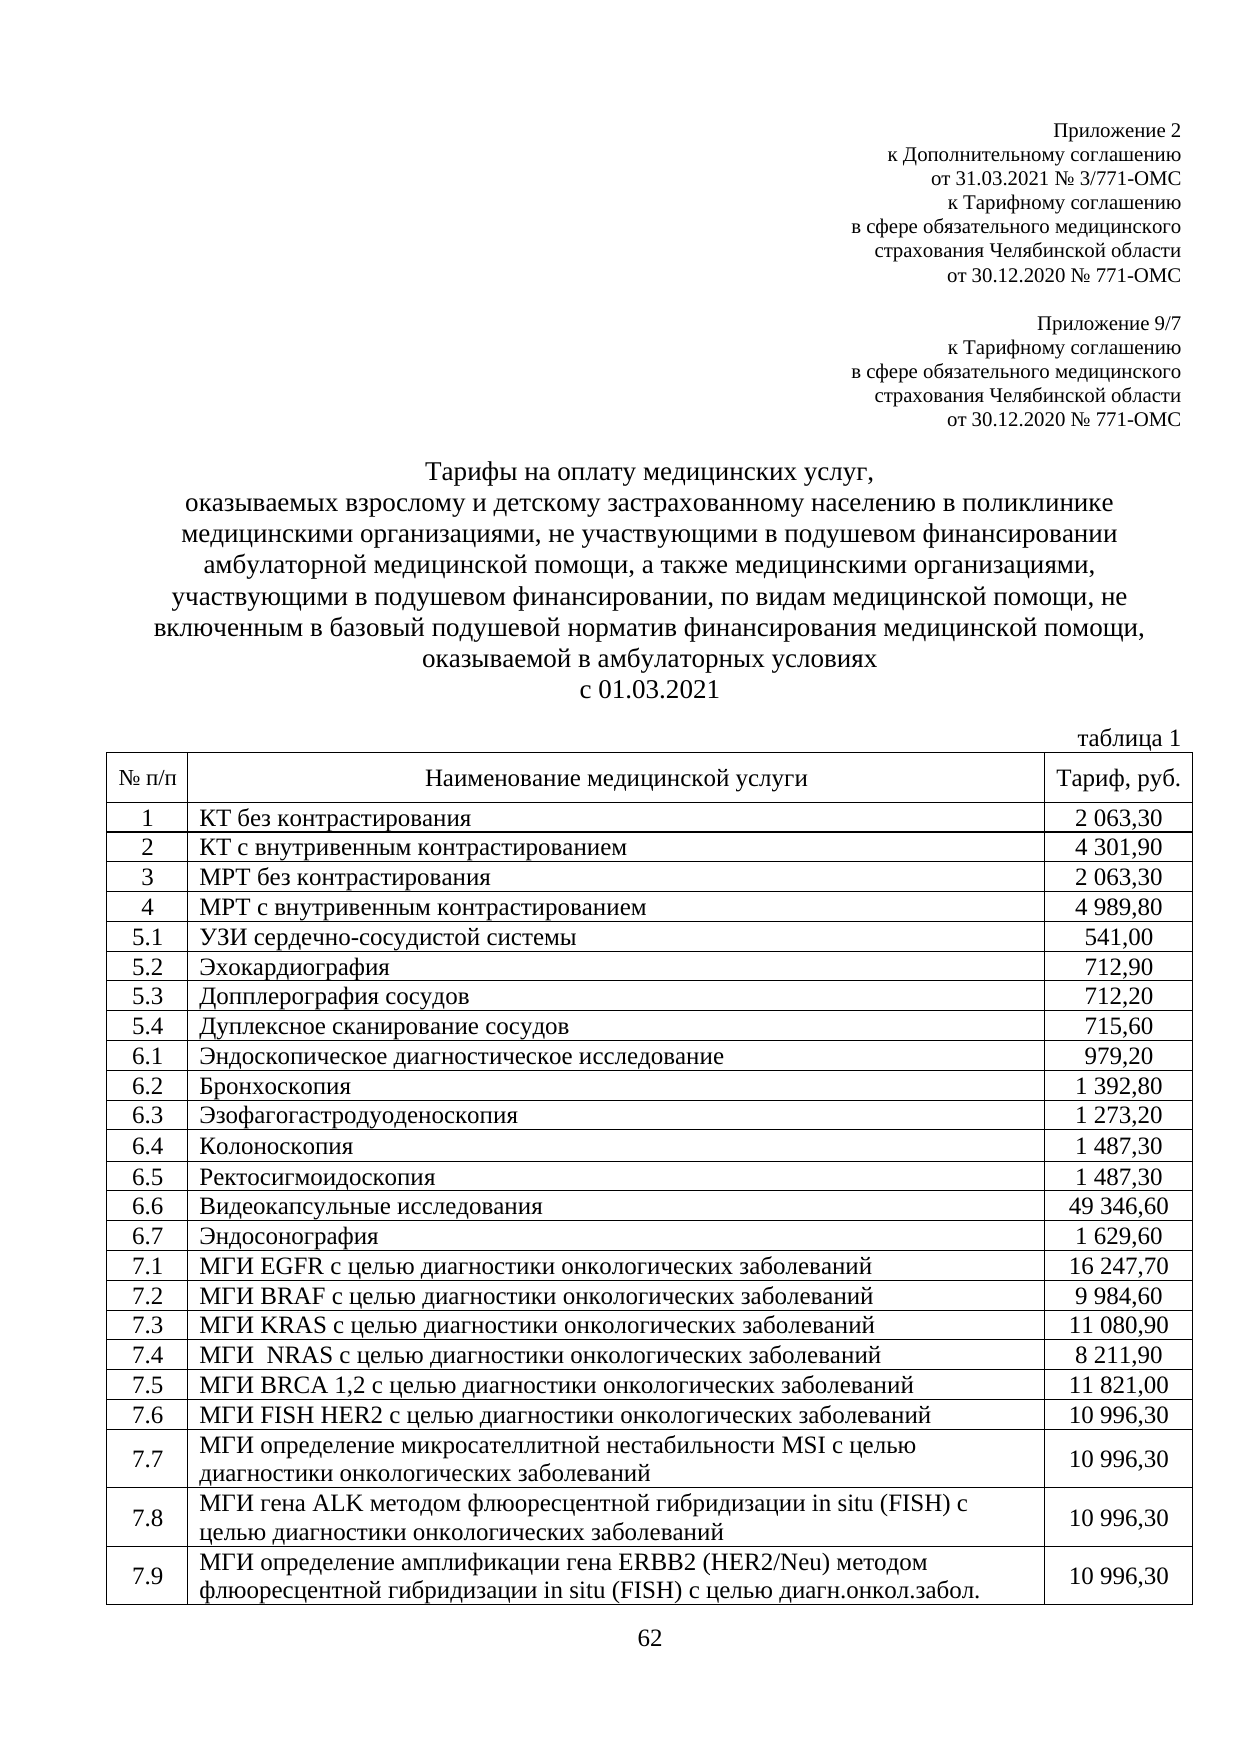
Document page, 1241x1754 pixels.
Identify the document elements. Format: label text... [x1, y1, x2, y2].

table_cell 1 487,30 [1045, 1162, 1192, 1190]
table_cell 1 629,60 [1045, 1221, 1192, 1250]
table_cell 1 487,30 [1045, 1130, 1192, 1161]
table_cell МГИ BRCA 1,2 с целью диагностики онкологических заболеваний [188, 1370, 1044, 1399]
table_cell 6.3 [107, 1101, 187, 1129]
table_cell 10 996,30 [1045, 1430, 1192, 1487]
table_cell 11 821,00 [1045, 1370, 1192, 1399]
table_cell 541,00 [1045, 922, 1192, 951]
table_cell МГИ определение амплификации гена ERBB2 (HER2/Neu) методом флюоресцентной гибридизации in situ (FISH) с целью диагн.онкол.забол. [188, 1547, 1044, 1604]
table_cell 10 996,30 [1045, 1488, 1192, 1546]
table_cell МГИ определение микросателлитной нестабильности MSI с целью диагностики онкологических заболеваний [188, 1430, 1044, 1487]
table_cell 7.4 [107, 1340, 187, 1369]
table_cell МГИ EGFR с целью диагностики онкологических заболеваний [188, 1251, 1044, 1280]
table_cell МГИ KRAS с целью диагностики онкологических заболеваний [188, 1311, 1044, 1339]
table_cell Эндосонография [188, 1221, 1044, 1250]
table_cell 8 211,90 [1045, 1340, 1192, 1369]
table_cell МГИ гена ALK методом флюоресцентной гибридизации in situ (FISH) с целью диагностики онкологических заболеваний [188, 1488, 1044, 1546]
text Приложение 2 [118, 118, 1181, 142]
text страхования Челябинской области [118, 383, 1181, 407]
table_cell 712,20 [1045, 981, 1192, 1010]
table_cell 6.7 [107, 1221, 187, 1250]
table_cell 49 346,60 [1045, 1191, 1192, 1220]
table_cell Допплерография сосудов [188, 981, 1044, 1010]
table_cell МРТ без контрастирования [188, 862, 1044, 891]
text страхования Челябинской области [118, 238, 1181, 262]
text таблица 1 [118, 723, 1181, 752]
table_cell 1 [107, 803, 187, 831]
table_cell МГИ BRAF с целью диагностики онкологических заболеваний [188, 1281, 1044, 1309]
table_cell 5.1 [107, 922, 187, 951]
table_cell 2 063,30 [1045, 862, 1192, 891]
table_cell 4 [107, 892, 187, 921]
table_cell Эзофагогастродуоденоскопия [188, 1101, 1044, 1129]
table_cell 7.2 [107, 1281, 187, 1309]
text в сфере обязательного медицинского [118, 359, 1181, 383]
table_cell 9 984,60 [1045, 1281, 1192, 1309]
table_cell 6.4 [107, 1130, 187, 1161]
text от 30.12.2020 № 771-ОМС [118, 262, 1181, 287]
table_cell Эндоскопическое диагностическое исследование [188, 1041, 1044, 1070]
table_cell Колоноскопия [188, 1130, 1044, 1161]
table_cell 6.1 [107, 1041, 187, 1070]
table_header Тариф, руб. [1045, 753, 1192, 802]
table_cell 712,90 [1045, 952, 1192, 980]
table_cell 7.9 [107, 1547, 187, 1604]
text от 30.12.2020 № 771-ОМС [118, 407, 1181, 431]
table_cell 6.6 [107, 1191, 187, 1220]
table_cell 5.2 [107, 952, 187, 980]
table_cell КТ без контрастирования [188, 803, 1044, 831]
table_cell Эхокардиография [188, 952, 1044, 980]
table_cell 7.6 [107, 1400, 187, 1429]
table_header № п/п [107, 753, 187, 802]
table_cell Ректосигмоидоскопия [188, 1162, 1044, 1190]
table_cell 2 063,30 [1045, 803, 1192, 831]
text к Тарифному соглашению [118, 335, 1181, 359]
table_cell 1 392,80 [1045, 1071, 1192, 1099]
table_header Наименование медицинской услуги [188, 753, 1044, 802]
table_cell УЗИ сердечно-сосудистой системы [188, 922, 1044, 951]
table_cell 3 [107, 862, 187, 891]
table_cell МРТ с внутривенным контрастированием [188, 892, 1044, 921]
table_cell 7.8 [107, 1488, 187, 1546]
table_cell 7.1 [107, 1251, 187, 1280]
text оказываемых взрослому и детскому застрахованному населению в поликлинике медицинскими организациями, не участвующими в подушевом финансировании амбулаторной медицинской помощи, а также медицинскими организациями, участвующими в подушевом финансировании, по видам медицинской помощи, не включенным в базовый подушевой норматив финансирования медицинской помощи, оказываемой в амбулаторных условиях [118, 486, 1181, 673]
text к Тарифному соглашению [118, 190, 1181, 214]
table_cell 10 996,30 [1045, 1547, 1192, 1604]
text Тарифы на оплату медицинских услуг, [118, 455, 1181, 486]
table_cell 7.3 [107, 1311, 187, 1339]
table_cell 11 080,90 [1045, 1311, 1192, 1339]
table_cell 7.5 [107, 1370, 187, 1399]
table_cell 6.2 [107, 1071, 187, 1099]
table_cell МГИ FISH HER2 с целью диагностики онкологических заболеваний [188, 1400, 1044, 1429]
text к Дополнительному соглашению [118, 142, 1181, 166]
text с 01.03.2021 [118, 673, 1181, 704]
table_cell 6.5 [107, 1162, 187, 1190]
table_cell МГИ NRAS с целью диагностики онкологических заболеваний [188, 1340, 1044, 1369]
text в сфере обязательного медицинского [118, 214, 1181, 238]
table_cell 16 247,70 [1045, 1251, 1192, 1280]
table_cell 10 996,30 [1045, 1400, 1192, 1429]
table_cell Дуплексное сканирование сосудов [188, 1011, 1044, 1040]
table_cell 715,60 [1045, 1011, 1192, 1040]
text от 31.03.2021 № 3/771-ОМС [118, 166, 1181, 190]
table_cell Видеокапсульные исследования [188, 1191, 1044, 1220]
table_cell 5.3 [107, 981, 187, 1010]
table_cell 7.7 [107, 1430, 187, 1487]
table_cell 979,20 [1045, 1041, 1192, 1070]
table_cell 5.4 [107, 1011, 187, 1040]
table_cell 4 301,90 [1045, 833, 1192, 861]
table_cell 1 273,20 [1045, 1101, 1192, 1129]
text Приложение 9/7 [118, 311, 1181, 335]
table_cell Бронхоскопия [188, 1071, 1044, 1099]
table_cell КТ с внутривенным контрастированием [188, 833, 1044, 861]
table_cell 4 989,80 [1045, 892, 1192, 921]
table_cell 2 [107, 833, 187, 861]
